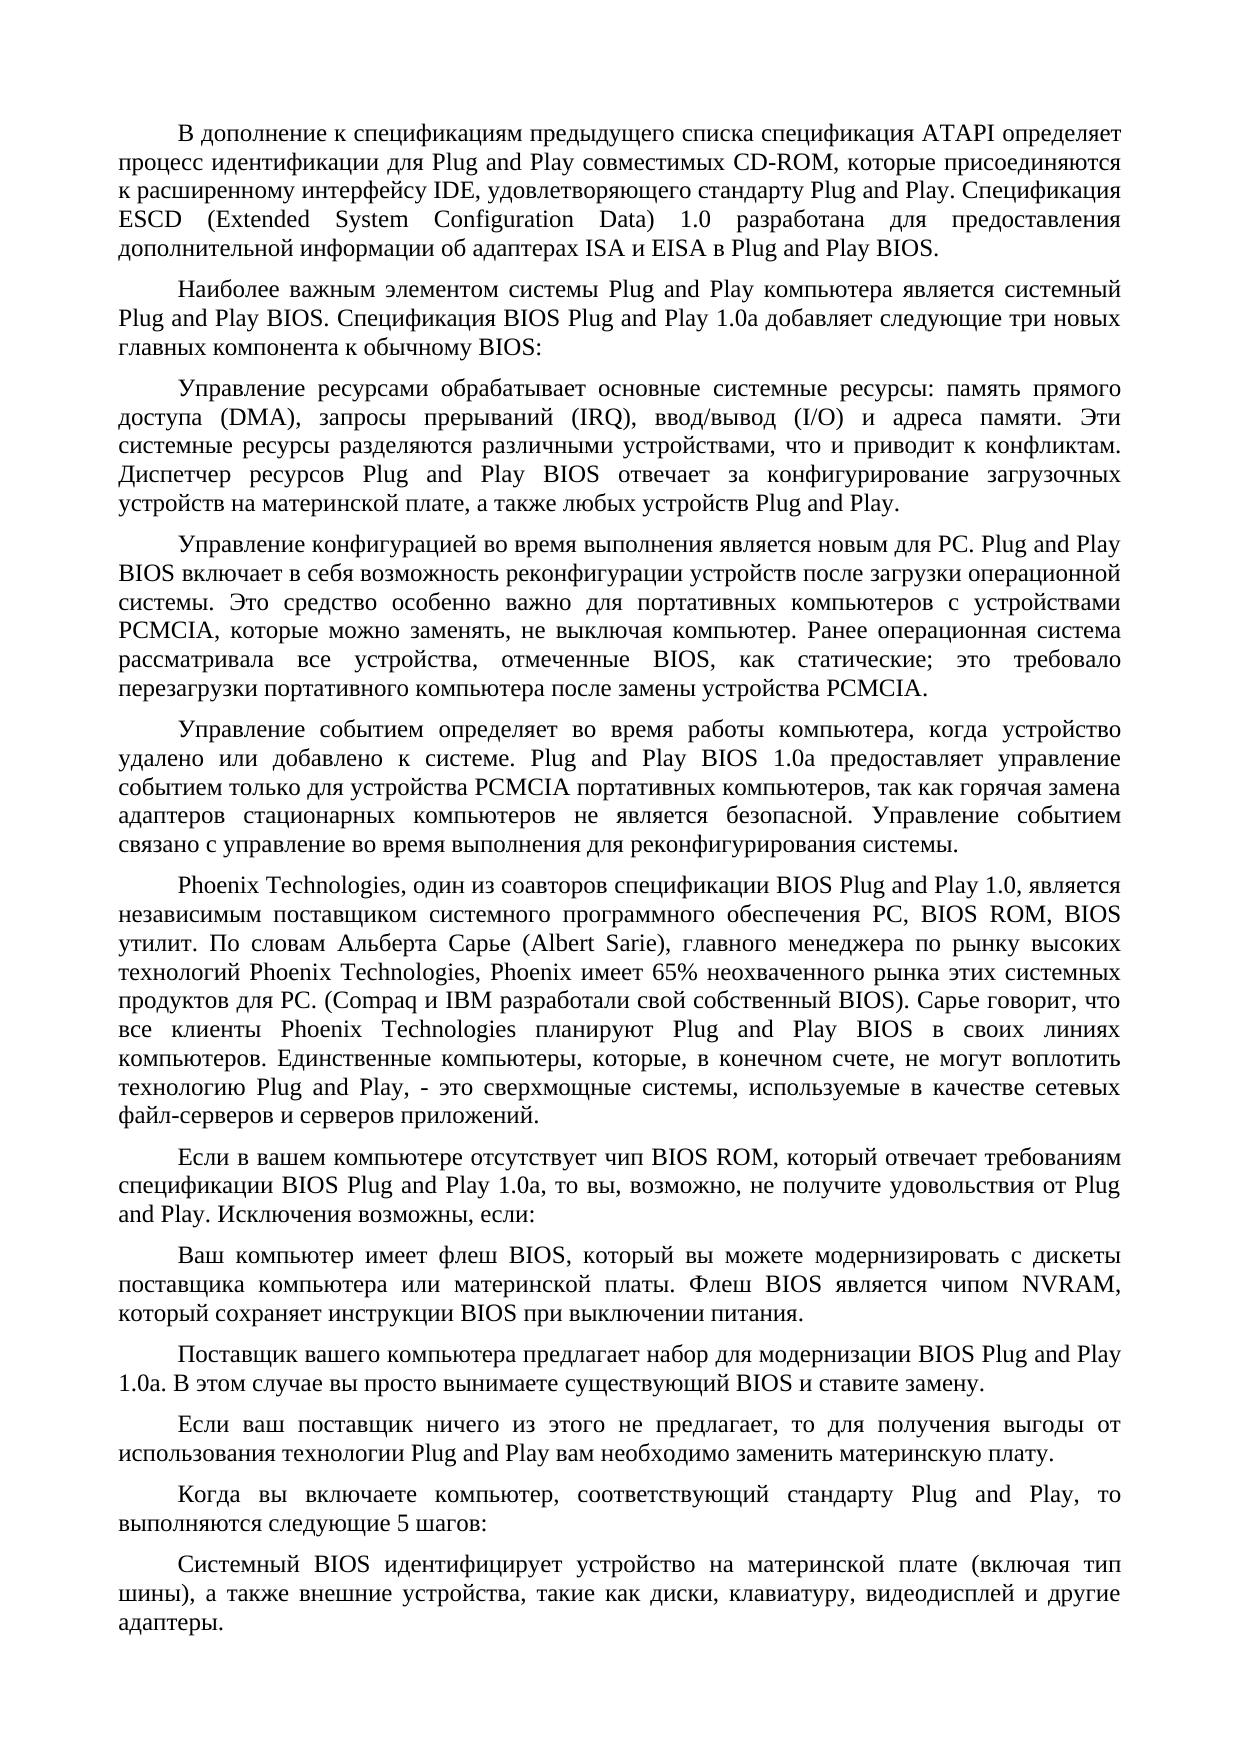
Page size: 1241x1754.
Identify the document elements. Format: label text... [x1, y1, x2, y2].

text Phoenix Technologies, один из соавторов спецификации BIOS Plug and Play 1.0, является независимым поставщиком системного программного обеспечения РС, BIOS ROM, BIOS утилит. По словам Альберта Сарье (Albert Sarie), главного менеджера по рынку высоких технологий Phoenix Technologies, Phoenix имеет 65% неохваченного рынка этих системных продуктов для РС. (Compaq и IBM разработали свой собственный BIOS). Сарье говорит, что все клиенты Phoenix Technologies планируют Plug and Play BIOS в своих линиях компьютеров. Единственные компьютеры, которые, в конечном счете, не могут воплотить технологию Plug and Play, - это сверхмощные системы, используемые в качестве сетевых файл-серверов и серверов приложений. [118, 871, 1122, 1129]
text Системный BIOS идентифицирует устройство на материнской плате (включая тип шины), а также внешние устройства, такие как диски, клавиатуру, видеодисплей и другие адаптеры. [118, 1549, 1122, 1636]
text Управление событием определяет во время работы компьютера, когда устройство удалено или добавлено к системе. Plug and Play BIOS 1.0а предоставляет управление событием только для устройства PCMCIA портативных компьютеров, так как горячая замена адаптеров стационарных компьютеров не является безопасной. Управление событием связано с управление во время выполнения для реконфигурирования системы. [118, 714, 1122, 858]
text В дополнение к спецификациям предыдущего списка спецификация ATAPI определяет процесс идентификации для Plug and Play совместимых CD-ROM, которые присоединяются к расширенному интерфейсу IDE, удовлетворяющего стандарту Plug and Play. Спецификация ESCD (Extended System Configuration Data) 1.0 разработана для предоставления дополнительной информации об адаптерах ISA и EISA в Plug and Play BIOS. [118, 118, 1122, 262]
text Когда вы включаете компьютер, соответствующий стандарту Plug and Play, то выполняются следующие 5 шагов: [118, 1479, 1122, 1537]
text Если в вашем компьютере отсутствует чип BIOS ROM, который отвечает требованиям спецификации BIOS Plug and Play 1.0а, то вы, возможно, не получите удовольствия от Plug and Play. Исключения возможны, если: [118, 1142, 1122, 1228]
text Управление конфигурацией во время выполнения является новым для РС. Plug and Play BIOS включает в себя возможность реконфигурации устройств после загрузки операционной системы. Это средство особенно важно для портативных компьютеров с устройствами PCMCIA, которые можно заменять, не выключая компьютер. Ранее операционная система рассматривала все устройства, отмеченные BIOS, как статические; это требовало перезагрузки портативного компьютера после замены устройства PCMCIA. [118, 529, 1122, 702]
text Управление ресурсами обрабатывает основные системные ресурсы: память прямого доступа (DMA), запросы прерываний (IRQ), ввод/вывод (I/O) и адреса памяти. Эти системные ресурсы разделяются различными устройствами, что и приводит к конфликтам. Диспетчер ресурсов Plug and Play BIOS отвечает за конфигурирование загрузочных устройств на материнской плате, а также любых устройств Plug and Play. [118, 373, 1122, 517]
text Ваш компьютер имеет флеш BIOS, который вы можете модернизировать с дискеты поставщика компьютера или материнской платы. Флеш BIOS является чипом NVRAM, который сохраняет инструкции BIOS при выключении питания. [118, 1241, 1122, 1327]
text Поставщик вашего компьютера предлагает набор для модернизации BIOS Plug and Play 1.0а. В этом случае вы просто вынимаете существующий BIOS и ставите замену. [118, 1339, 1122, 1397]
text Наиболее важным элементом системы Plug and Play компьютера является системный Plug and Play BIOS. Спецификация BIOS Plug and Play 1.0а добавляет следующие три новых главных компонента к обычному BIOS: [118, 274, 1122, 361]
text Если ваш поставщик ничего из этого не предлагает, то для получения выгоды от использования технологии Plug and Play вам необходимо заменить материнскую плату. [118, 1409, 1122, 1467]
